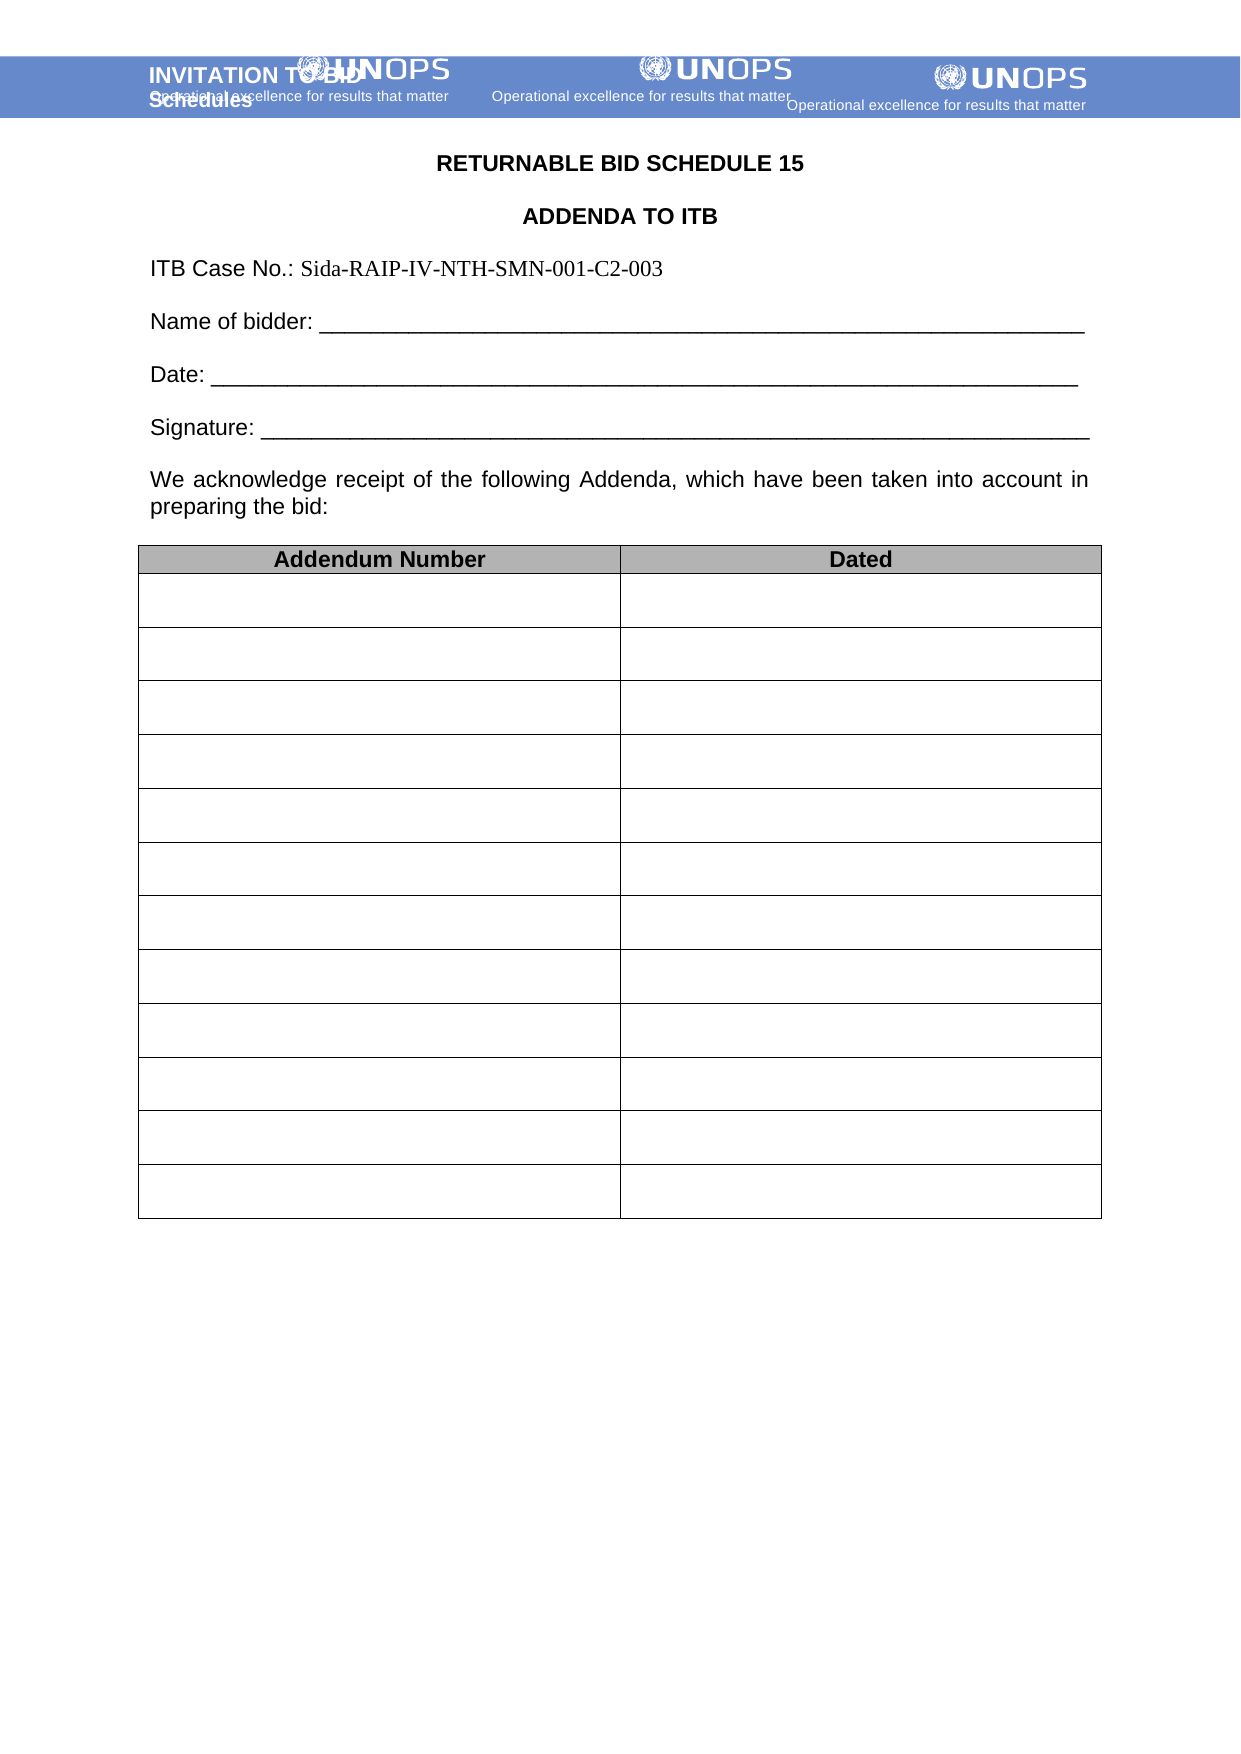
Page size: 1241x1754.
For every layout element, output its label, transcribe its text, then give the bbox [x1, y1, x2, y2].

table_cell [139, 1004, 620, 1057]
table_cell [621, 574, 1101, 627]
table_header Addendum Number [139, 546, 620, 573]
table_cell [621, 681, 1101, 734]
table_cell [139, 789, 620, 842]
text Name of bidder: ____________________________________________________________ [150, 308, 1090, 334]
text Addenda to ITB [150, 203, 1090, 229]
table_cell [139, 574, 620, 627]
text ITB Case No.: Sida-RAIP-IV-NTH-SMN-001-C2-003 [150, 255, 1090, 282]
table_cell [139, 950, 620, 1003]
table_cell [139, 735, 620, 788]
table_cell [621, 896, 1101, 949]
table_cell [139, 628, 620, 680]
table_cell [621, 950, 1101, 1003]
table_cell [621, 735, 1101, 788]
table_cell [621, 1165, 1101, 1218]
table_cell [139, 1058, 620, 1110]
table_cell [139, 681, 620, 734]
table_cell [139, 1111, 620, 1164]
table_cell [621, 1004, 1101, 1057]
table_cell [621, 628, 1101, 680]
text Signature: _________________________________________________________________ [150, 414, 1090, 440]
table_cell [139, 896, 620, 949]
table_cell [139, 843, 620, 895]
table_cell [621, 789, 1101, 842]
text Returnable Bid Schedule 15 [150, 150, 1090, 176]
text Date: ____________________________________________________________________ [150, 361, 1090, 387]
table_cell [621, 1058, 1101, 1110]
text We acknowledge receipt of the following Addenda, which have been taken into account in preparing the bid: [150, 466, 1090, 519]
table_cell [621, 843, 1101, 895]
table_cell [139, 1165, 620, 1218]
table_header Dated [621, 546, 1101, 573]
table_cell [621, 1111, 1101, 1164]
